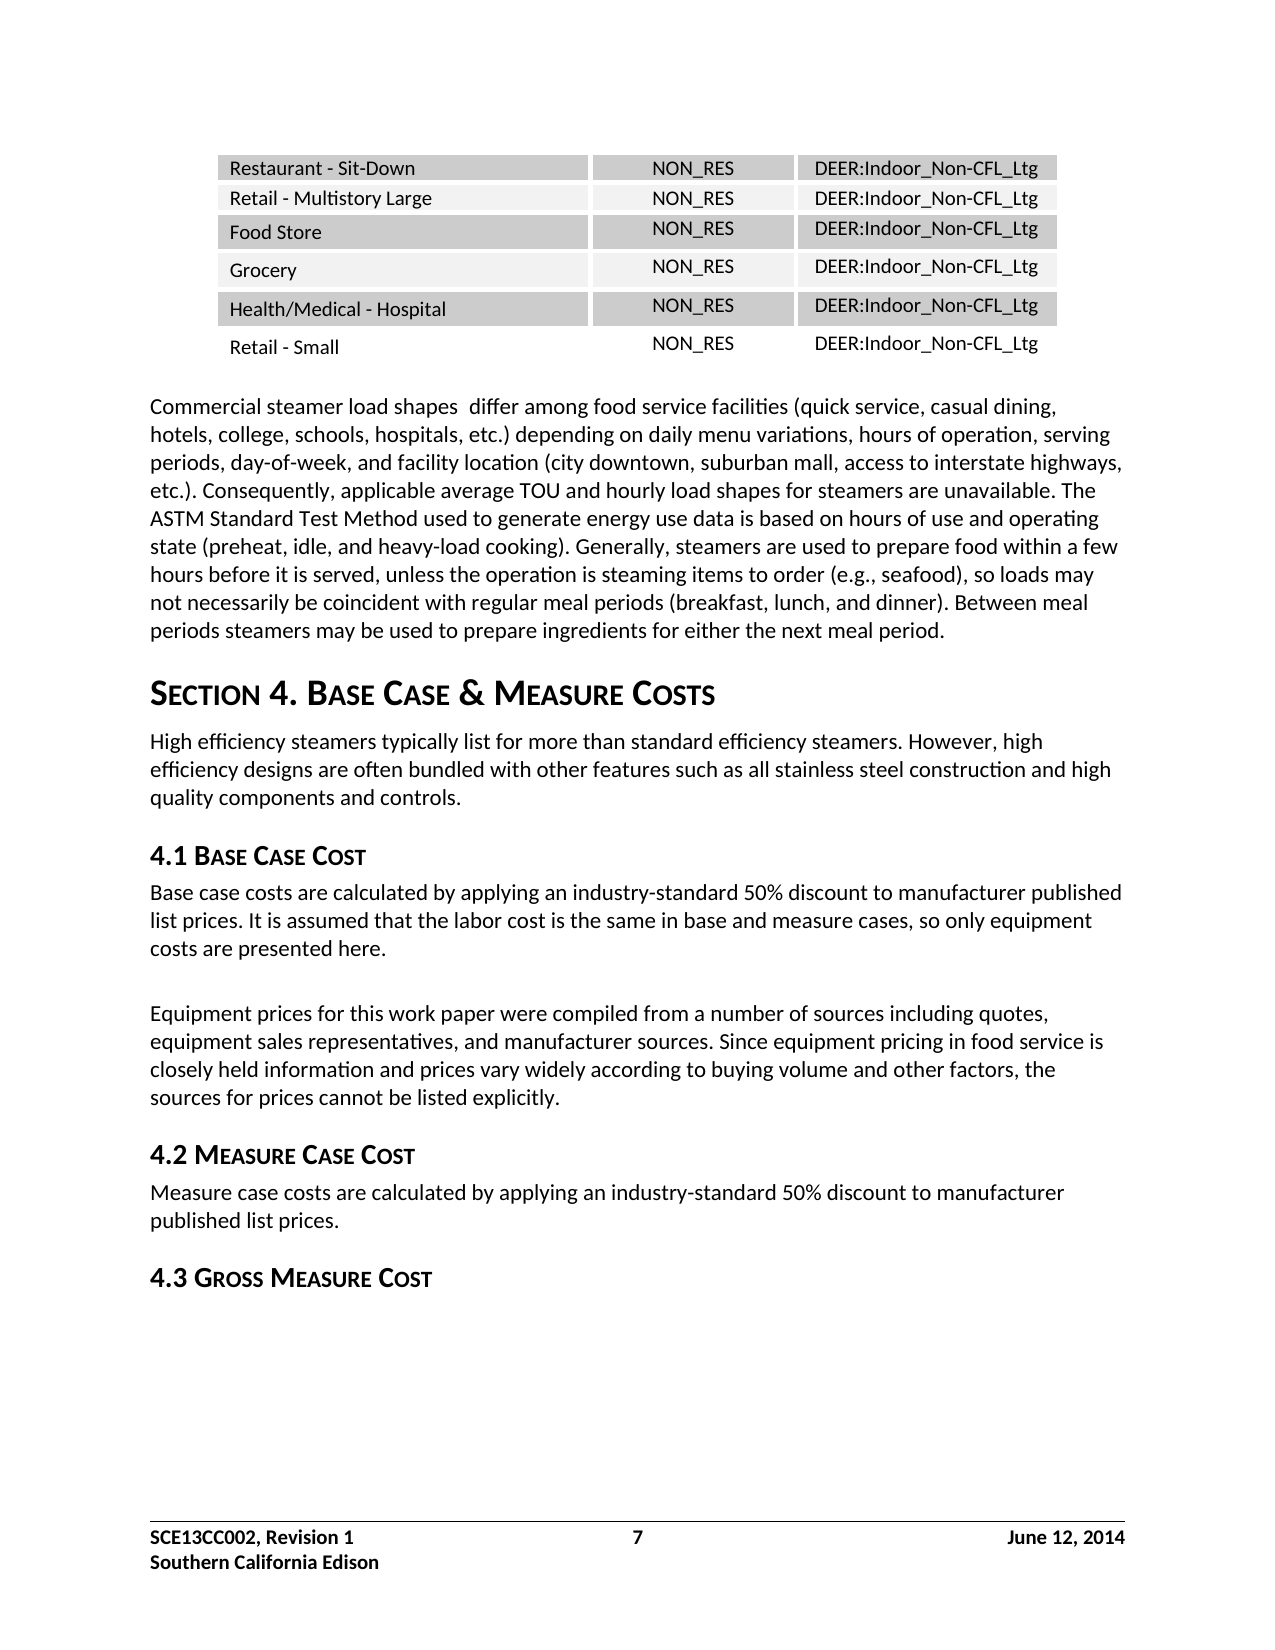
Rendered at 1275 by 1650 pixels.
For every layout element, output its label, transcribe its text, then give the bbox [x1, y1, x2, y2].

table_cell DEER:Indoor_Non-CFL_Ltg [798, 292, 1057, 326]
subtitle 4.2 Measure Case Cost [150, 1136, 1125, 1172]
table_cell NON_RES [593, 253, 794, 287]
table_cell NON_RES [593, 330, 794, 364]
table_cell Retail - Small [218, 330, 588, 364]
table_cell NON_RES [593, 185, 794, 210]
text Equipment prices for this work paper were compiled from a number of sources including quotes, equipment sales representatives, and manufacturer sources. Since equipment pricing in food service is closely held information and prices vary widely according to buying volume and other factors, the sources for prices cannot be listed explicitly. [150, 999, 1125, 1111]
table_cell NON_RES [593, 155, 794, 180]
subtitle Section 4. Base Case & Measure Costs [150, 669, 1125, 715]
table_cell Retail - Multistory Large [218, 185, 588, 210]
table_cell Grocery [218, 253, 588, 287]
text Commercial steamer load shapes differ among food service facilities (quick service, casual dining, hotels, college, schools, hospitals, etc.) depending on daily menu variations, hours of operation, serving periods, day-of-week, and facility location (city downtown, suburban mall, access to interstate highways, etc.). Consequently, applicable average TOU and hourly load shapes for steamers are unavailable. The ASTM Standard Test Method used to generate energy use data is based on hours of use and operating state (preheat, idle, and heavy-load cooking). Generally, steamers are used to prepare food within a few hours before it is served, unless the operation is steaming items to order (e.g., seafood), so loads may not necessarily be coincident with regular meal periods (breakfast, lunch, and dinner). Between meal periods steamers may be used to prepare ingredients for either the next meal period. [150, 392, 1125, 644]
table_cell DEER:Indoor_Non-CFL_Ltg [798, 185, 1057, 210]
table_cell NON_RES [593, 292, 794, 326]
table_cell Health/Medical - Hospital [218, 292, 588, 326]
text Measure case costs are calculated by applying an industry-standard 50% discount to manufacturer published list prices. [150, 1178, 1125, 1234]
subtitle 4.1 Base Case Cost [150, 837, 1125, 872]
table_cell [798, 155, 1057, 180]
table_cell Restaurant - Sit-Down [218, 155, 588, 180]
text High efficiency steamers typically list for more than standard efficiency steamers. However, high efficiency designs are often bundled with other features such as all stainless steel construction and high quality components and controls. [150, 727, 1125, 812]
table_cell Food Store [218, 215, 588, 249]
table_cell NON_RES [593, 215, 794, 249]
table_cell DEER:Indoor_Non-CFL_Ltg [798, 253, 1057, 287]
table_cell DEER:Indoor_Non-CFL_Ltg [798, 330, 1057, 364]
table_cell DEER:Indoor_Non-CFL_Ltg [798, 215, 1057, 249]
text Base case costs are calculated by applying an industry-standard 50% discount to manufacturer published list prices. It is assumed that the labor cost is the same in base and measure cases, so only equipment costs are presented here. [150, 878, 1125, 962]
subtitle 4.3 Gross Measure Cost [150, 1259, 1125, 1294]
